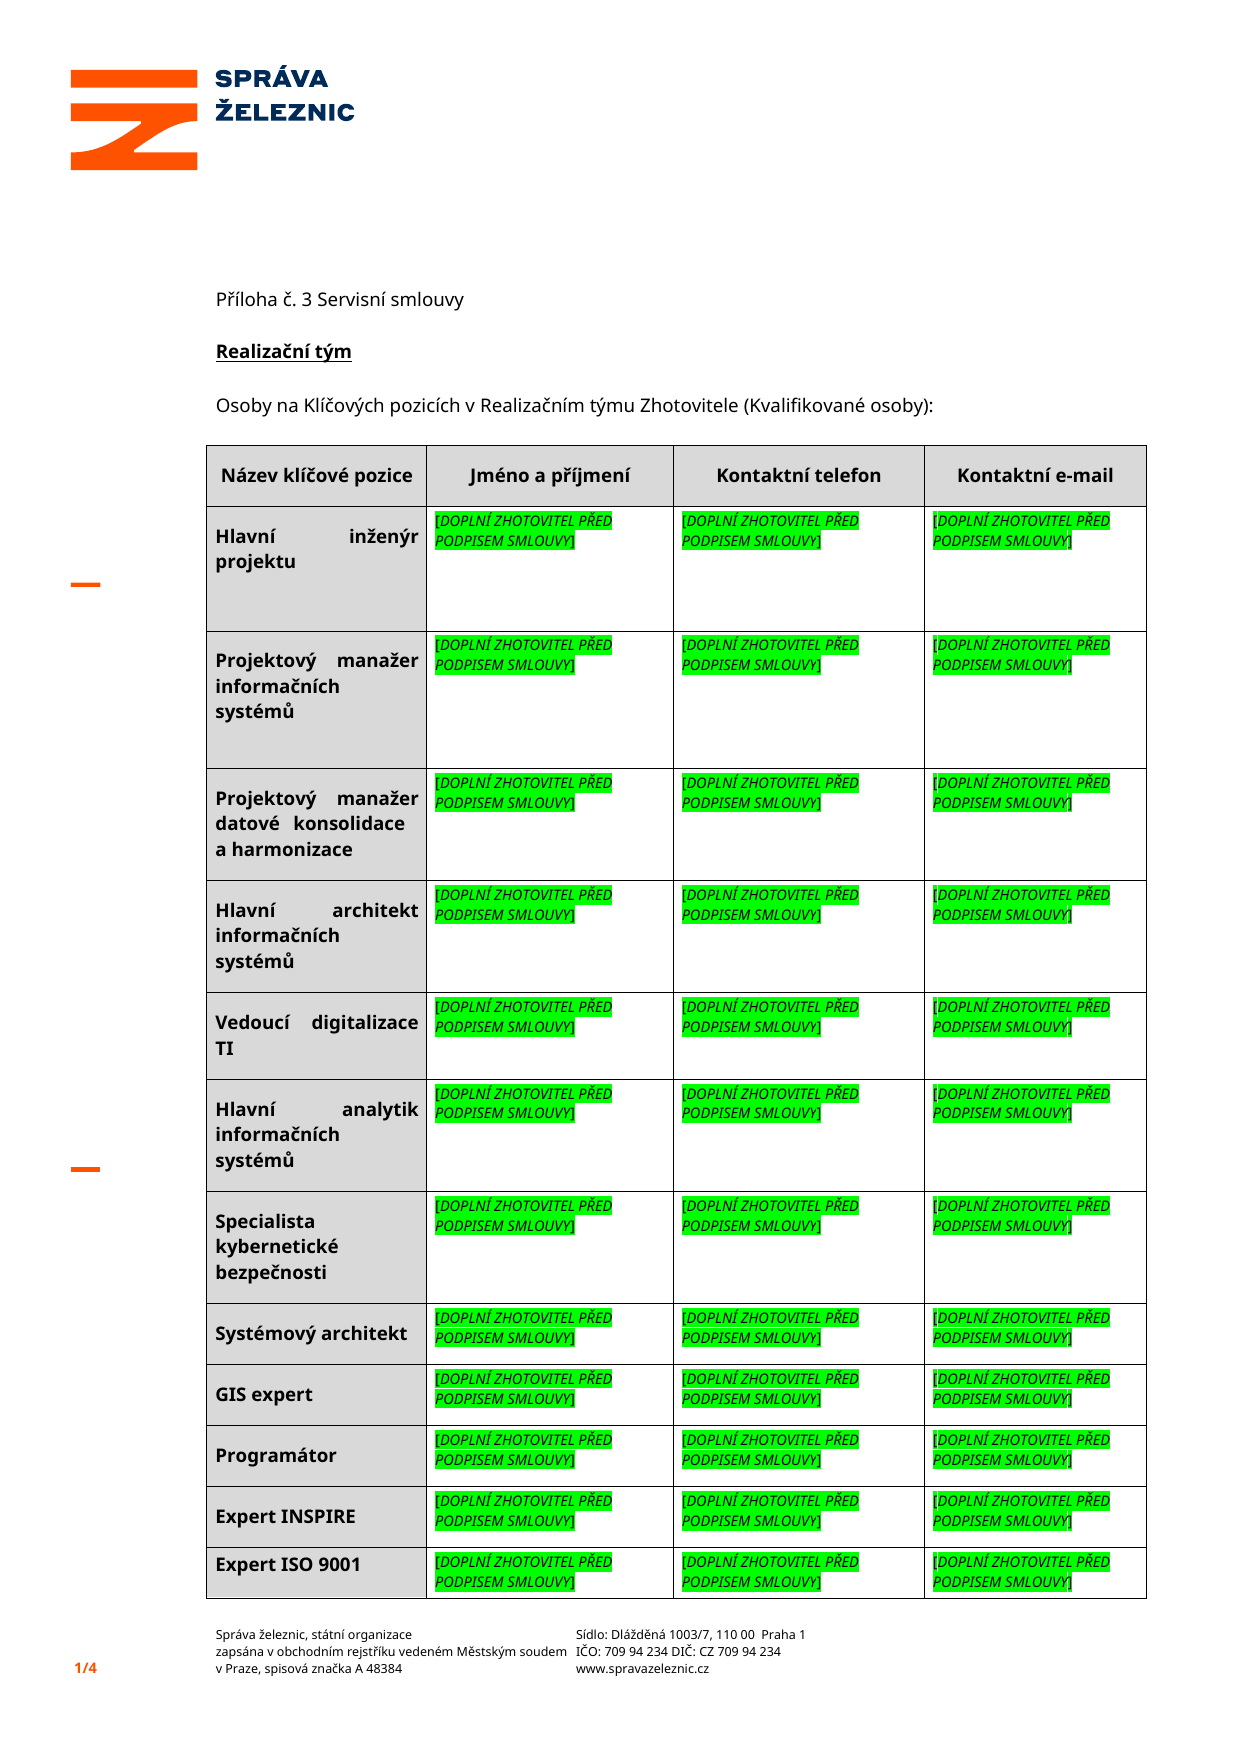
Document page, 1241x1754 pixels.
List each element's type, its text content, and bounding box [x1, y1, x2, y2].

table_cell [DOPLNÍ ZHOTOVITEL PŘED PODPISEM SMLOUVY] [674, 769, 924, 880]
table_cell [DOPLNÍ ZHOTOVITEL PŘED PODPISEM SMLOUVY] [925, 993, 1146, 1079]
table_cell GIS expert [207, 1365, 426, 1425]
table_cell [DOPLNÍ ZHOTOVITEL PŘED PODPISEM SMLOUVY] [674, 1304, 924, 1364]
table_cell [DOPLNÍ ZHOTOVITEL PŘED PODPISEM SMLOUVY] [925, 1304, 1146, 1364]
table_cell [DOPLNÍ ZHOTOVITEL PŘED PODPISEM SMLOUVY] [674, 1365, 924, 1425]
table_cell [DOPLNÍ ZHOTOVITEL PŘED PODPISEM SMLOUVY] [925, 1426, 1146, 1486]
table_cell [DOPLNÍ ZHOTOVITEL PŘED PODPISEM SMLOUVY] [674, 1426, 924, 1486]
table_cell Projektový manažer informačních systémů [207, 632, 426, 768]
text Příloha č. 3 Servisní smlouvy [216, 286, 1122, 311]
text Realizační tým [216, 339, 1122, 364]
table_cell [DOPLNÍ ZHOTOVITEL PŘED PODPISEM SMLOUVY] [674, 881, 924, 992]
table_cell [DOPLNÍ ZHOTOVITEL PŘED PODPISEM SMLOUVY] [427, 1080, 673, 1191]
table_cell [DOPLNÍ ZHOTOVITEL PŘED PODPISEM SMLOUVY] [674, 1080, 924, 1191]
table_cell [DOPLNÍ ZHOTOVITEL PŘED PODPISEM SMLOUVY] [427, 881, 673, 992]
table_cell [DOPLNÍ ZHOTOVITEL PŘED PODPISEM SMLOUVY] [427, 993, 673, 1079]
table_cell [DOPLNÍ ZHOTOVITEL PŘED PODPISEM SMLOUVY] [427, 507, 673, 631]
table_cell [DOPLNÍ ZHOTOVITEL PŘED PODPISEM SMLOUVY] [925, 632, 1146, 768]
table_cell [DOPLNÍ ZHOTOVITEL PŘED PODPISEM SMLOUVY] [925, 1080, 1146, 1191]
table_cell [DOPLNÍ ZHOTOVITEL PŘED PODPISEM SMLOUVY] [925, 507, 1146, 631]
table_cell [DOPLNÍ ZHOTOVITEL PŘED PODPISEM SMLOUVY] [925, 1365, 1146, 1425]
table_cell [DOPLNÍ ZHOTOVITEL PŘED PODPISEM SMLOUVY] [674, 993, 924, 1079]
table_cell [DOPLNÍ ZHOTOVITEL PŘED PODPISEM SMLOUVY] [925, 881, 1146, 992]
table_cell [DOPLNÍ ZHOTOVITEL PŘED PODPISEM SMLOUVY] [674, 1487, 924, 1547]
table_cell Systémový architekt [207, 1304, 426, 1364]
table_cell [DOPLNÍ ZHOTOVITEL PŘED PODPISEM SMLOUVY] [925, 1192, 1146, 1303]
table_header Kontaktní telefon [674, 446, 924, 506]
table_cell [DOPLNÍ ZHOTOVITEL PŘED PODPISEM SMLOUVY] [925, 1487, 1146, 1547]
table_cell [DOPLNÍ ZHOTOVITEL PŘED PODPISEM SMLOUVY] [674, 507, 924, 631]
table_cell Hlavní inženýr projektu [207, 507, 426, 631]
table_cell [DOPLNÍ ZHOTOVITEL PŘED PODPISEM SMLOUVY] [427, 1426, 673, 1486]
table_cell Hlavní architekt informačních systémů [207, 881, 426, 992]
table_cell [DOPLNÍ ZHOTOVITEL PŘED PODPISEM SMLOUVY] [427, 1365, 673, 1425]
table_header Název klíčové pozice [207, 446, 426, 506]
table_cell Expert INSPIRE [207, 1487, 426, 1547]
table_header Kontaktní e-mail [925, 446, 1146, 506]
table_header Jméno a příjmení [427, 446, 673, 506]
table_cell [DOPLNÍ ZHOTOVITEL PŘED PODPISEM SMLOUVY] [674, 632, 924, 768]
table_cell Programátor [207, 1426, 426, 1486]
table_cell [DOPLNÍ ZHOTOVITEL PŘED PODPISEM SMLOUVY] [427, 1487, 673, 1547]
table_cell [DOPLNÍ ZHOTOVITEL PŘED PODPISEM SMLOUVY] [925, 769, 1146, 880]
table_cell [DOPLNÍ ZHOTOVITEL PŘED PODPISEM SMLOUVY] [674, 1192, 924, 1303]
table_cell Vedoucí digitalizace TI [207, 993, 426, 1079]
table_cell [DOPLNÍ ZHOTOVITEL PŘED PODPISEM SMLOUVY] [427, 632, 673, 768]
table_cell Specialista kybernetické bezpečnosti [207, 1192, 426, 1303]
table_cell Hlavní analytik informačních systémů [207, 1080, 426, 1191]
table_cell [DOPLNÍ ZHOTOVITEL PŘED PODPISEM SMLOUVY] [427, 1192, 673, 1303]
table_cell [DOPLNÍ ZHOTOVITEL PŘED PODPISEM SMLOUVY] [427, 769, 673, 880]
table_cell Projektový manažer datové konsolidace a harmonizace [207, 769, 426, 880]
text Osoby na Klíčových pozicích v Realizačním týmu Zhotovitele (Kvalifikované osoby): [216, 392, 1122, 417]
table_cell [DOPLNÍ ZHOTOVITEL PŘED PODPISEM SMLOUVY] [427, 1548, 673, 1597]
table_cell [DOPLNÍ ZHOTOVITEL PŘED PODPISEM SMLOUVY] [925, 1548, 1146, 1597]
table_cell [DOPLNÍ ZHOTOVITEL PŘED PODPISEM SMLOUVY] [427, 1304, 673, 1364]
table_cell Expert ISO 9001 [207, 1548, 426, 1597]
table_cell [DOPLNÍ ZHOTOVITEL PŘED PODPISEM SMLOUVY] [674, 1548, 924, 1597]
